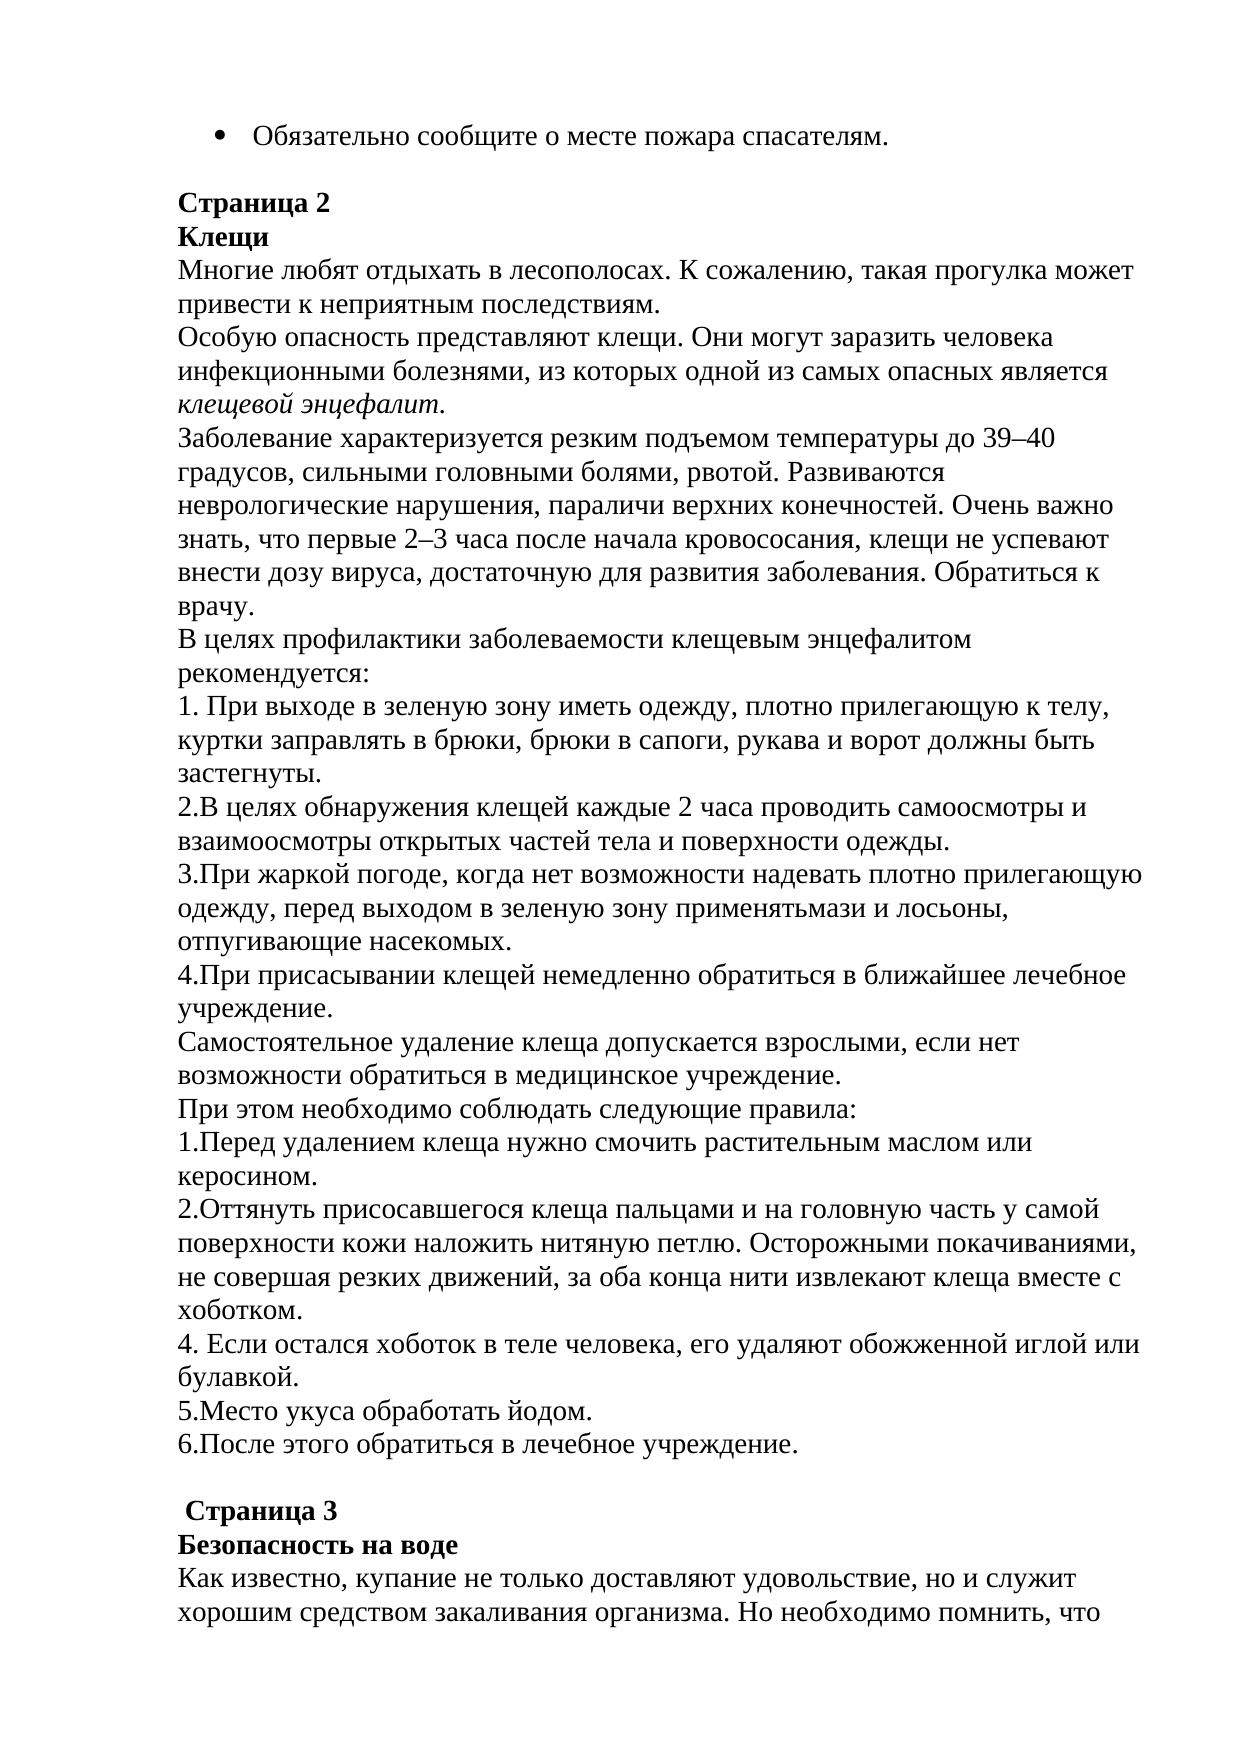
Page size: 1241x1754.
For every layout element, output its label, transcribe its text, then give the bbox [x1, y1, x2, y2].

text При этом необходимо соблюдать следующие правила: [177, 1091, 1152, 1124]
text Страница 3 [177, 1493, 1152, 1527]
text Страница 2 [177, 185, 1152, 219]
text 4.При присасывании клещей немедленно обратиться в ближайшее лечебное учреждение. [177, 957, 1152, 1024]
text 3.При жаркой погоде, когда нет возможности надевать плотно прилегающую одежду, перед выходом в зеленую зону применятьмази и лосьоны, отпугивающие насекомых. [177, 856, 1152, 957]
text 1. При выходе в зеленую зону иметь одежду, плотно прилегающую к телу, куртки заправлять в брюки, брюки в сапоги, рукава и ворот должны быть застегнуты. [177, 688, 1152, 789]
text 1.Перед удалением клеща нужно смочить растительным маслом или керосином. [177, 1124, 1152, 1192]
text В целях профилактики заболеваемости клещевым энцефалитом рекомендуется: [177, 621, 1152, 688]
text 2.Оттянуть присосавшегося клеща пальцами и на головную часть у самой поверхности кожи наложить нитяную петлю. Осторожными покачиваниями, не совершая резких движений, за оба конца нити извлекают клеща вместе с хоботком. [177, 1192, 1152, 1326]
list Обязательно сообщите о месте пожара спасателям. [215, 118, 1152, 152]
text 2.В целях обнаружения клещей каждые 2 часа проводить самоосмотры и взаимоосмотры открытых частей тела и поверхности одежды. [177, 789, 1152, 856]
text Многие любят отдыхать в лесополосах. К сожалению, такая прогулка может привести к неприятным последствиям. Особую опасность представляют клещи. Они могут заразить человека инфекционными болезнями, из которых одной из самых опасных является клещевой энцефалит. Заболевание характеризуется резким подъемом температуры до 39–40 градусов, сильными головными болями, рвотой. Развиваются неврологические нарушения, параличи верхних конечностей. Очень важно знать, что первые 2–3 часа после начала кровососания, клещи не успевают внести дозу вируса, достаточную для развития заболевания. Обратиться к врачу. [177, 252, 1152, 621]
text Безопасность на воде [177, 1527, 1152, 1561]
text Самостоятельное удаление клеща допускается взрослыми, если нет возможности обратиться в медицинское учреждение. [177, 1024, 1152, 1091]
text 5.Место укуса обработать йодом. [177, 1393, 1152, 1426]
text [177, 1561, 1152, 1628]
text 6.После этого обратиться в лечебное учреждение. [177, 1426, 1152, 1460]
text Клещи [177, 219, 1152, 252]
text 4. Если остался хоботок в теле человека, его удаляют обожженной иглой или булавкой. [177, 1326, 1152, 1393]
